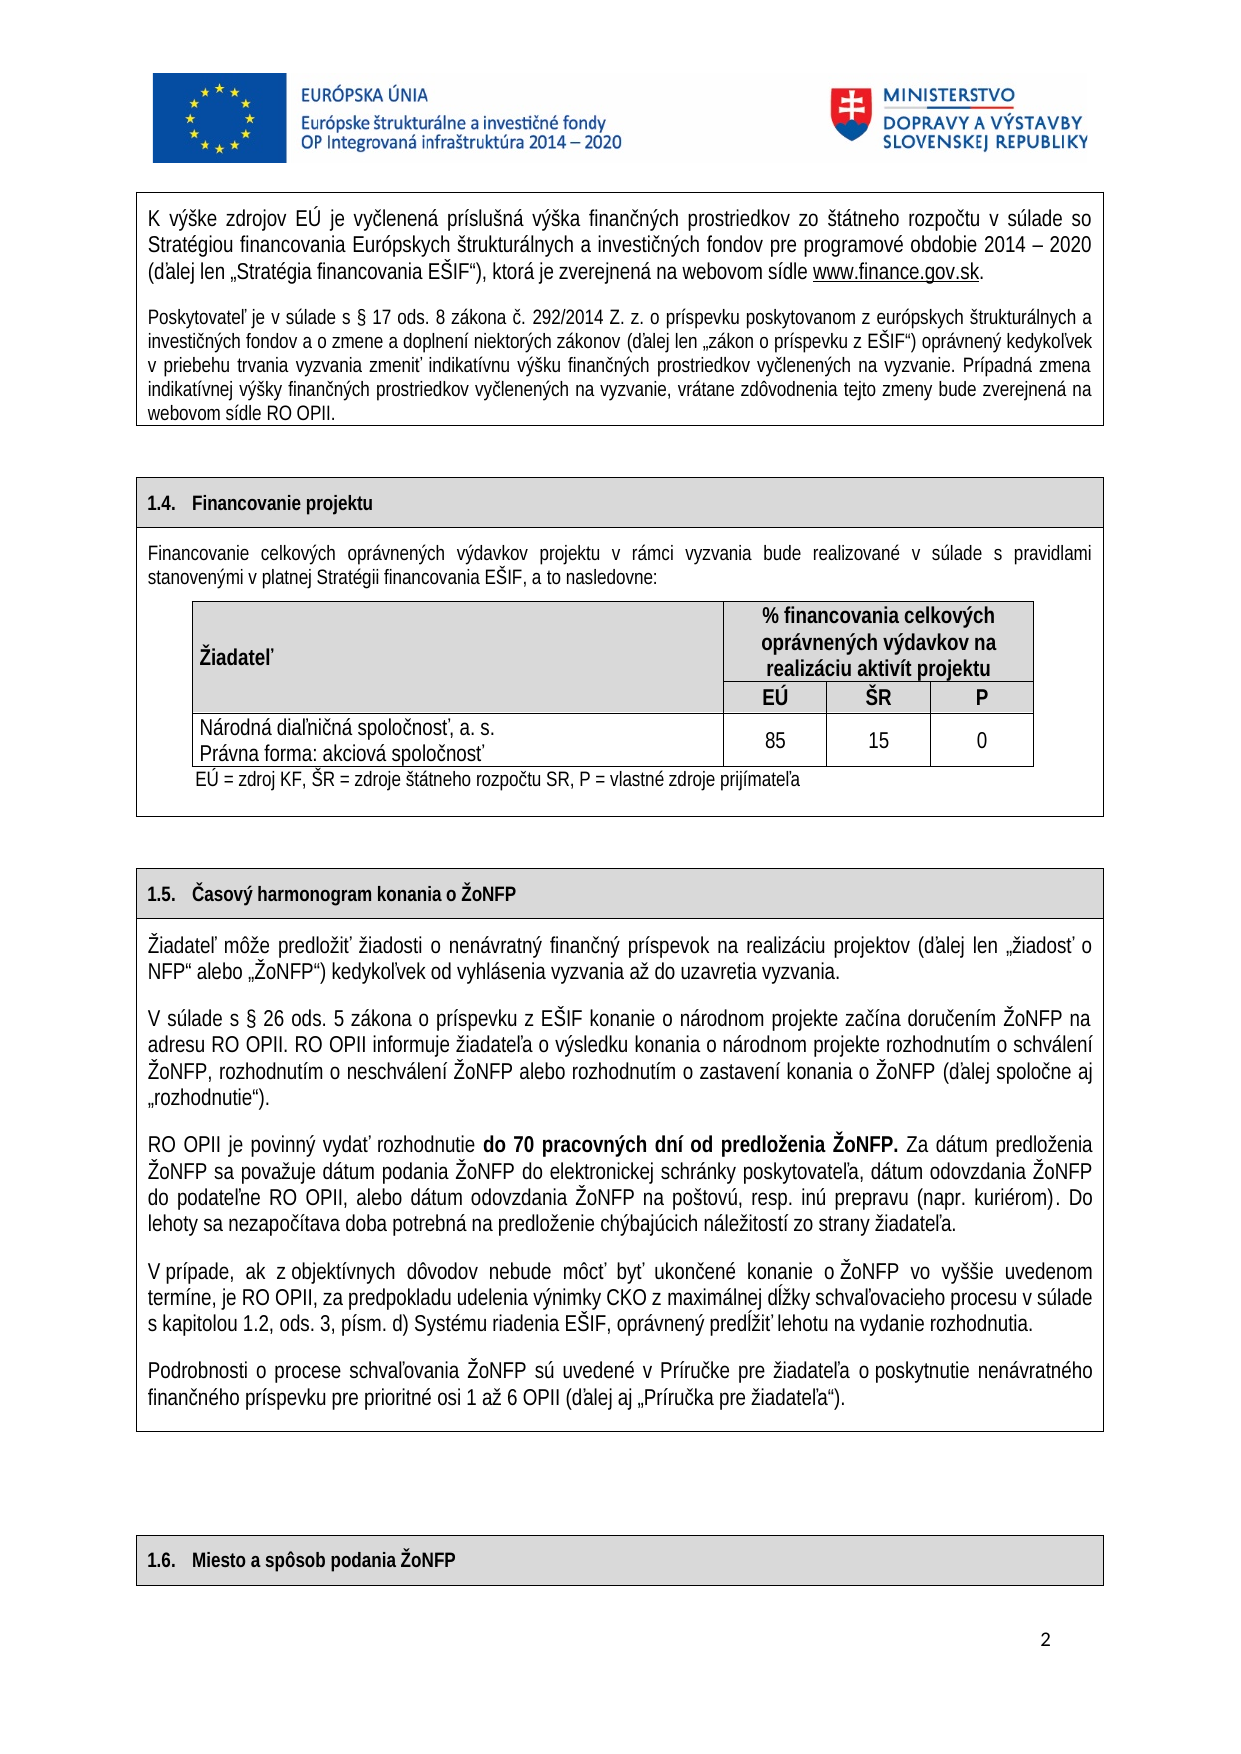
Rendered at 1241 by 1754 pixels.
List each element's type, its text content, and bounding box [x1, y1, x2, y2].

table_cell Žiadateľ môže predložiť žiadosti o nenávratný finančný príspevok na realizáciu projektov (ďalej len „žiadosť o NFP“ alebo „ŽoNFP“) kedykoľvek od vyhlásenia vyzvania až do uzavretia vyzvania. V súlade s § 26 ods. 5 zákona o príspevku z EŠIF konanie o národnom projekte začína doručením ŽoNFP na adresu RO OPII. RO OPII informuje žiadateľa o výsledku konania o národnom projekte rozhodnutím o schválení ŽoNFP, rozhodnutím o neschválení ŽoNFP alebo rozhodnutím o zastavení konania o ŽoNFP (ďalej spoločne aj „rozhodnutie“). RO OPII je povinný vydať rozhodnutie do 70 pracovných dní od predloženia ŽoNFP. Za dátum predloženia ŽoNFP sa považuje dátum podania ŽoNFP do elektronickej schránky poskytovateľa, dátum odovzdania ŽoNFP do podateľne RO OPII, alebo dátum odovzdania ŽoNFP na poštovú, resp. inú prepravu (napr. kuriérom). Do lehoty sa nezapočítava doba potrebná na predloženie chýbajúcich náležitostí zo strany žiadateľa. V prípade, ak z objektívnych dôvodov nebude môcť byť ukončené konanie o ŽoNFP vo vyššie uvedenom termíne, je RO OPII, za predpokladu udelenia výnimky CKO z maximálnej dĺžky schvaľovacieho procesu v súlade s kapitolou 1.2, ods. 3, písm. d) Systému riadenia EŠIF, oprávnený predĺžiť lehotu na vydanie rozhodnutia. Podrobnosti o procese schvaľovania ŽoNFP sú uvedené v Príručke pre žiadateľa o poskytnutie nenávratného finančného príspevku pre prioritné osi 1 až 6 OPII (ďalej aj „Príručka pre žiadateľa“). [137, 919, 1103, 1431]
table_header Financovanie projektu [137, 478, 1103, 527]
picture [152, 73, 1088, 163]
table_cell Financovanie celkových oprávnených výdavkov projektu v rámci vyzvania bude realizované v súlade s pravidlami stanovenými v platnej Stratégii financovania EŠIF, a to nasledovne: EÚ = zdroj KF, ŠR = zdroje štátneho rozpočtu SR, P = vlastné zdroje prijímateľa [137, 528, 1103, 816]
table_header Miesto a spôsob podania ŽoNFP [137, 1536, 1103, 1585]
table_header Časový harmonogram konania o ŽoNFP [137, 869, 1103, 918]
